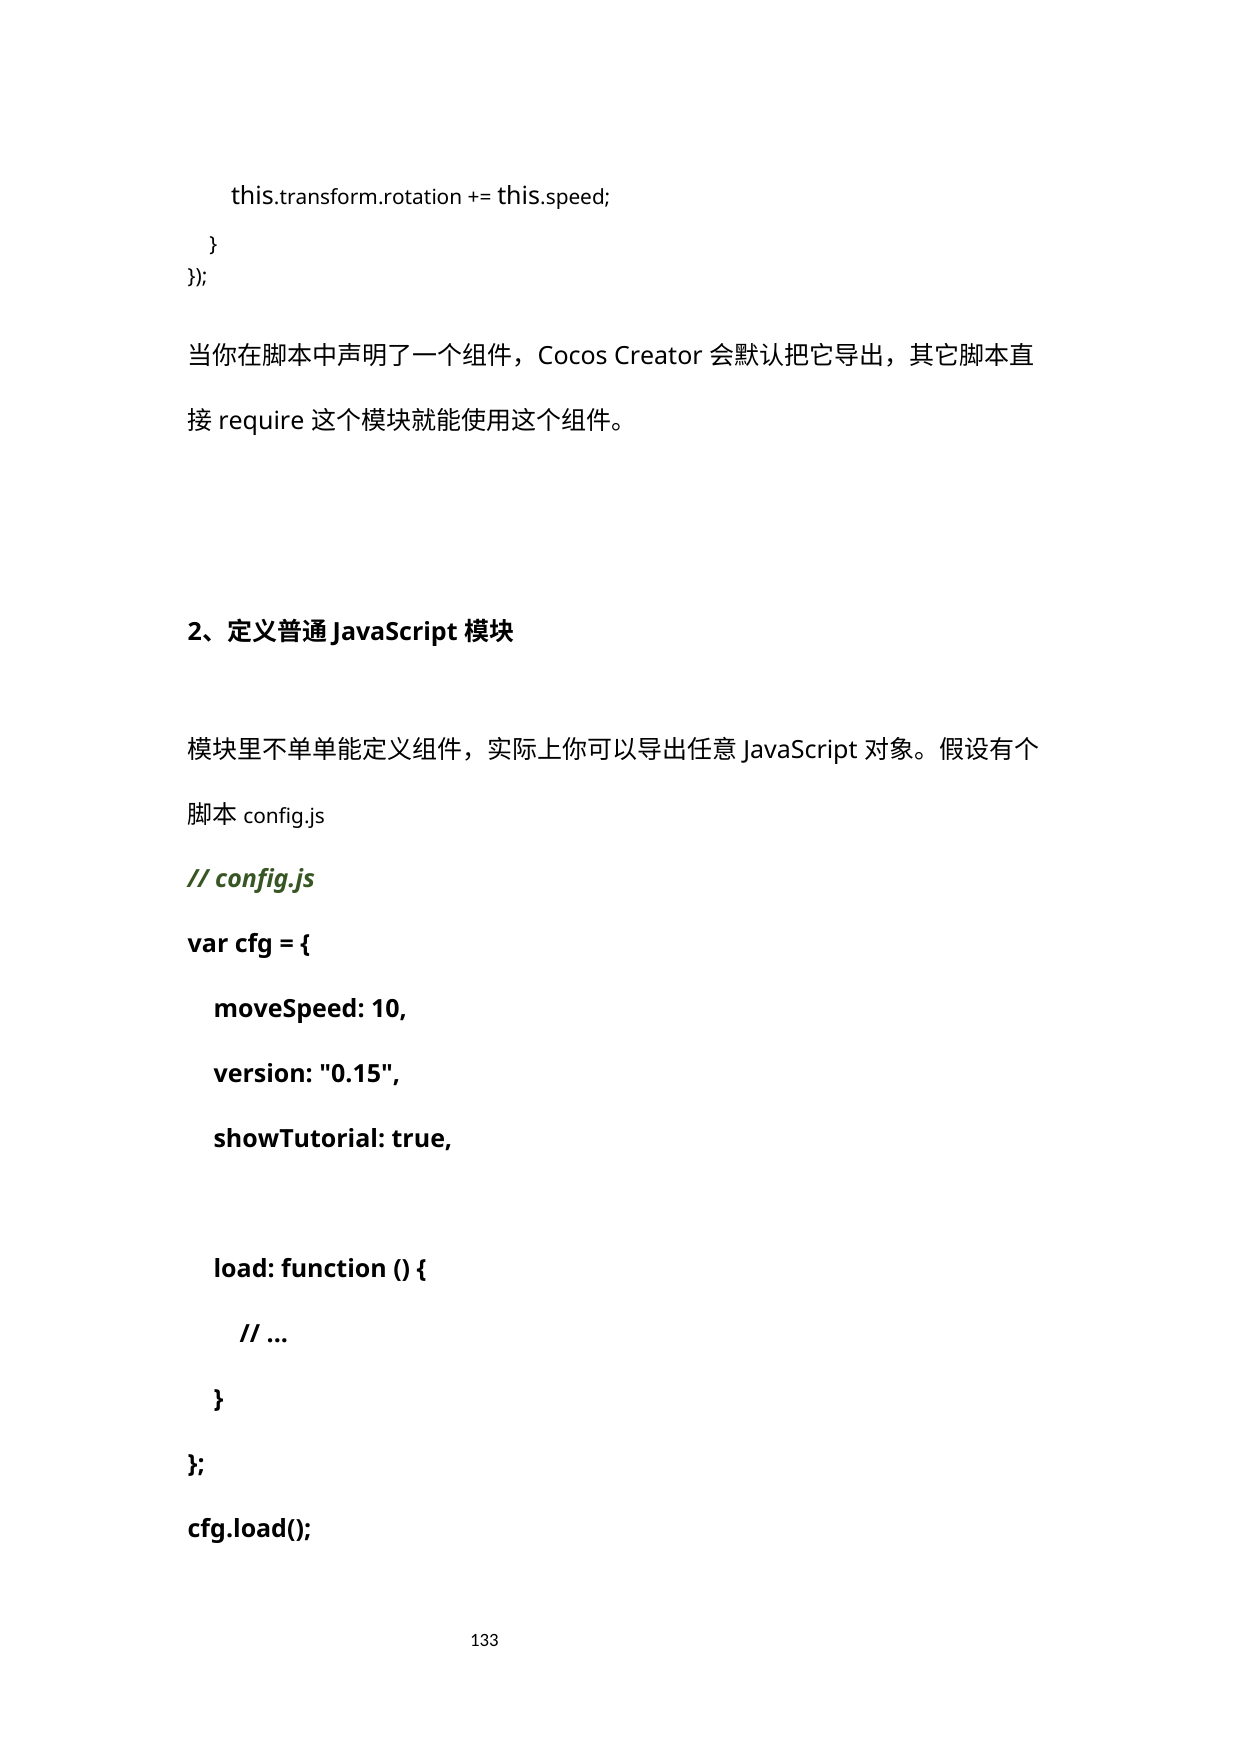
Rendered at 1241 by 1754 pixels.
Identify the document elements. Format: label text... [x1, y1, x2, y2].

text version: "0.15", [187, 1040, 1053, 1105]
text var cfg = { [187, 910, 1053, 975]
text this.transform.rotation += this.speed; [187, 162, 1053, 227]
text cfg.load(); [187, 1495, 1053, 1560]
text }; [187, 1430, 1053, 1495]
text }); [187, 259, 1053, 292]
text // ... [187, 1300, 1053, 1365]
subtitle 2、定义普通 JavaScript 模块 [187, 597, 1053, 662]
text } [187, 1365, 1053, 1430]
text } [187, 227, 1053, 259]
text load: function () { [187, 1235, 1053, 1300]
text // config.js [187, 845, 1053, 910]
text showTutorial: true, [187, 1105, 1053, 1170]
text moveSpeed: 10, [187, 975, 1053, 1040]
text 当你在脚本中声明了一个组件，Cocos Creator 会默认把它导出，其它脚本直接 require 这个模块就能使用这个组件。 [187, 321, 1053, 451]
text 模块里不单单能定义组件，实际上你可以导出任意 JavaScript 对象。假设有个脚本 config.js [187, 715, 1053, 845]
